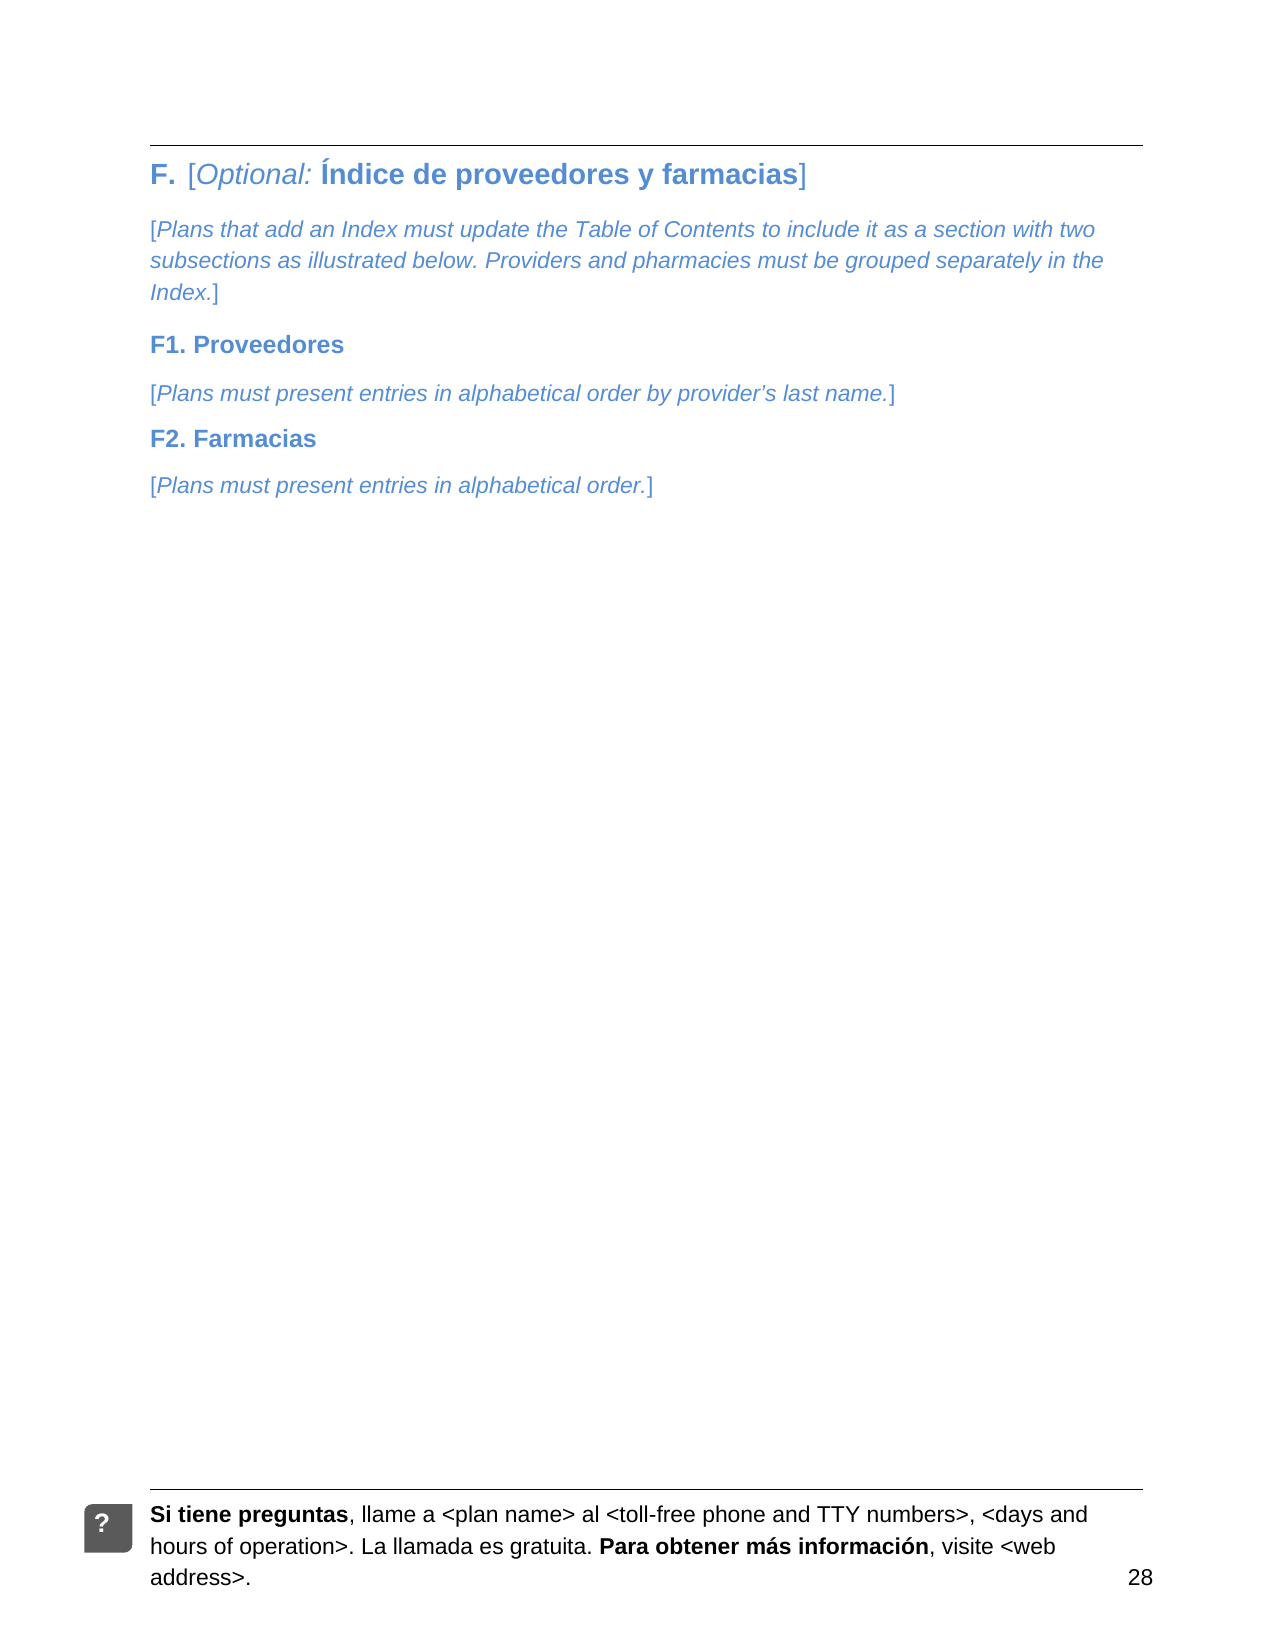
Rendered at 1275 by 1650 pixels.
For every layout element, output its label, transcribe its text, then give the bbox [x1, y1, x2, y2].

text [Plans that add an Index must update the Table of Contents to include it as a section with two subsections as illustrated below. Providers and pharmacies must be grouped separately in the Index.] [150, 212, 1143, 306]
text [Plans must present entries in alphabetical order by provider’s last name.] [150, 373, 1143, 408]
subtitle F1. Proveedores [150, 327, 1068, 360]
subtitle F2. Farmacias [150, 421, 1068, 454]
text [Plans must present entries in alphabetical order.] [150, 467, 1143, 500]
subtitle [Optional: Índice de proveedores y farmacias] [150, 146, 1143, 192]
